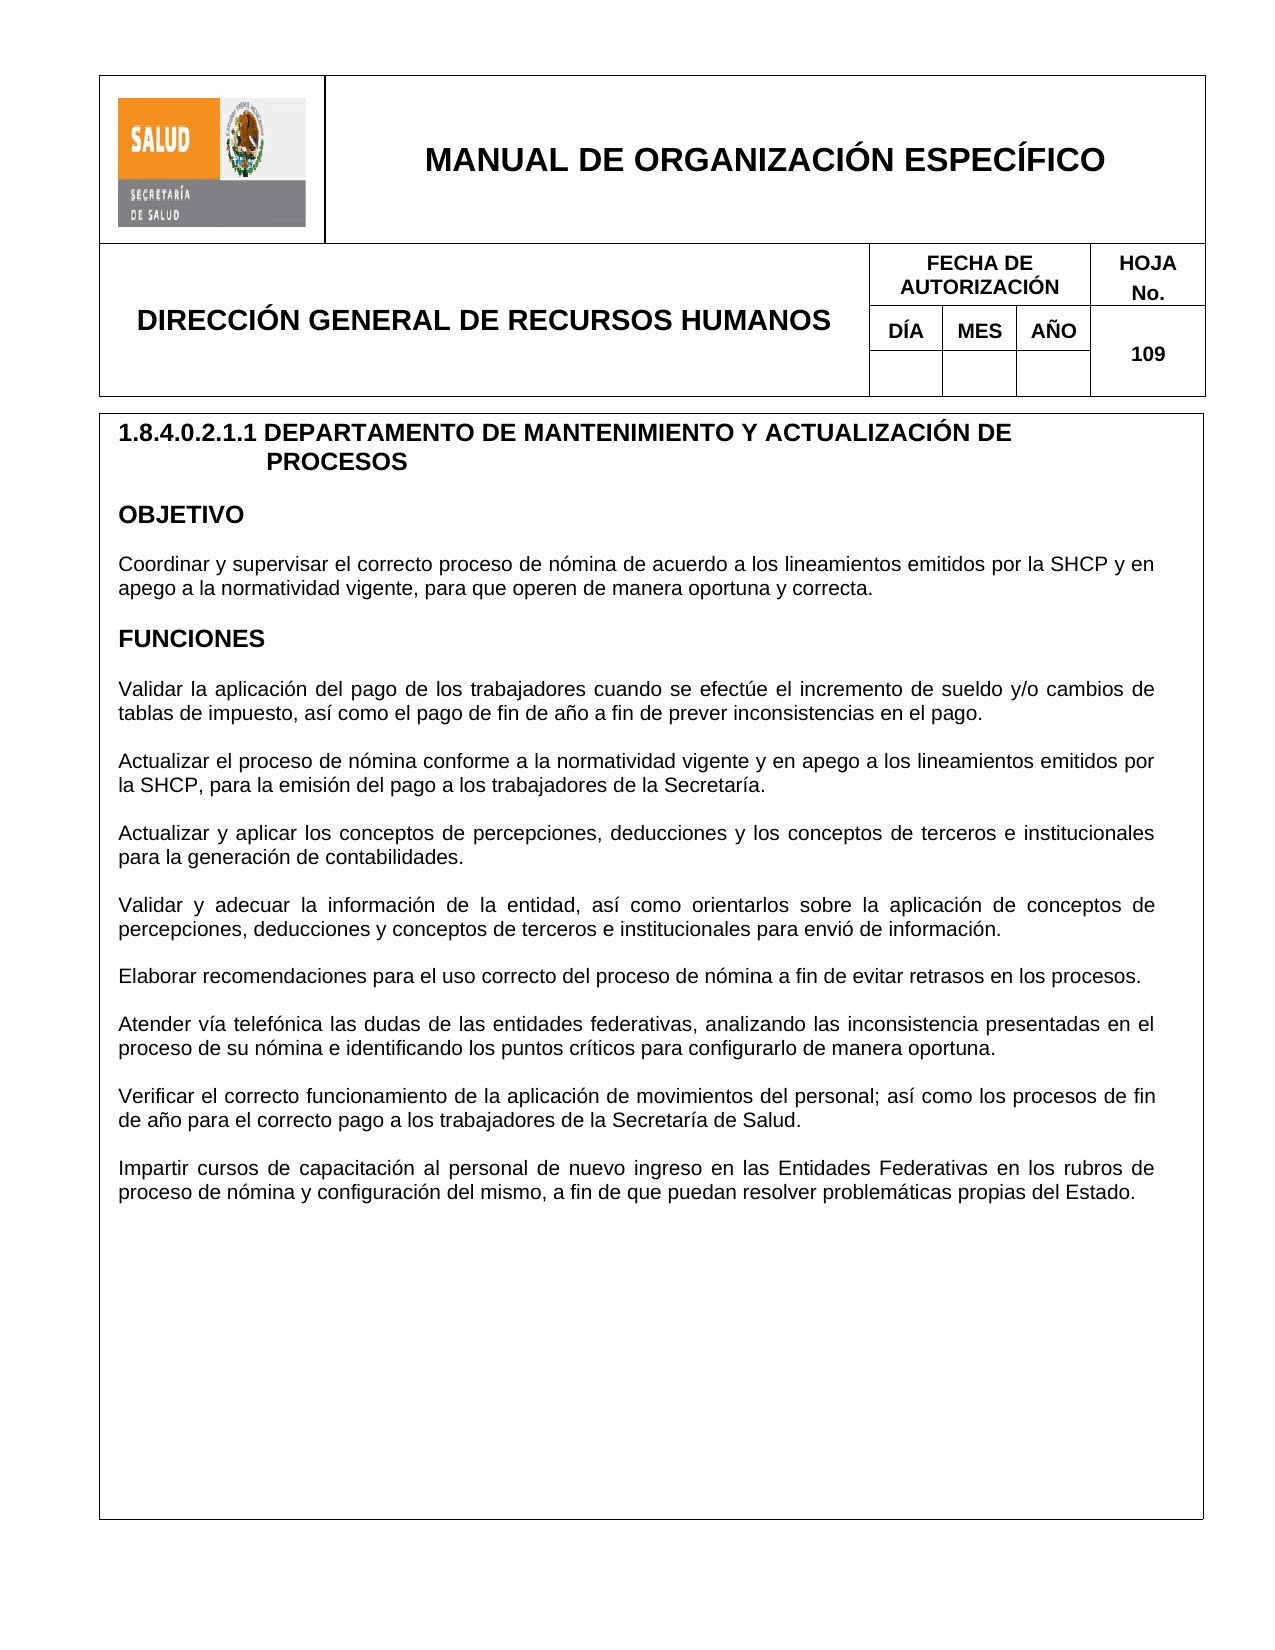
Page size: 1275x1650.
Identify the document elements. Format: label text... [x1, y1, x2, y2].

subtitle FUNCIONES [118, 624, 1157, 653]
picture [118, 98, 306, 227]
text OBJETIVO [118, 499, 1157, 528]
text 1.8.4.0.2.1.1 DEPARTAMENTO DE MANTENIMIENTO Y ACTUALIZACIÓN DE [118, 418, 1157, 447]
text Validar y adecuar la información de la entidad, así como orientarlos sobre la aplicación de conceptos de percepciones, deducciones y conceptos de terceros e institucionales para envió de información. [118, 892, 1157, 940]
text Actualizar y aplicar los conceptos de percepciones, deducciones y los conceptos de terceros e institucionales para la generación de contabilidades. [118, 821, 1157, 868]
text Verificar el correcto funcionamiento de la aplicación de movimientos del personal; así como los procesos de fin de año para el correcto pago a los trabajadores de la Secretaría de Salud. [118, 1084, 1157, 1132]
text Validar la aplicación del pago de los trabajadores cuando se efectúe el incremento de sueldo y/o cambios de tablas de impuesto, así como el pago de fin de año a fin de prever inconsistencias en el pago. [118, 677, 1157, 725]
text PROCESOS [118, 447, 1157, 476]
text Atender vía telefónica las dudas de las entidades federativas, analizando las inconsistencia presentadas en el proceso de su nómina e identificando los puntos críticos para configurarlo de manera oportuna. [118, 1012, 1157, 1060]
text Elaborar recomendaciones para el uso correcto del proceso de nómina a fin de evitar retrasos en los procesos. [118, 964, 1157, 988]
text Actualizar el proceso de nómina conforme a la normatividad vigente y en apego a los lineamientos emitidos por la SHCP, para la emisión del pago a los trabajadores de la Secretaría. [118, 749, 1157, 797]
text Impartir cursos de capacitación al personal de nuevo ingreso en las Entidades Federativas en los rubros de proceso de nómina y configuración del mismo, a fin de que puedan resolver problemáticas propias del Estado. [118, 1156, 1157, 1204]
text Coordinar y supervisar el correcto proceso de nómina de acuerdo a los lineamientos emitidos por la SHCP y en apego a la normatividad vigente, para que operen de manera oportuna y correcta. [118, 552, 1157, 600]
